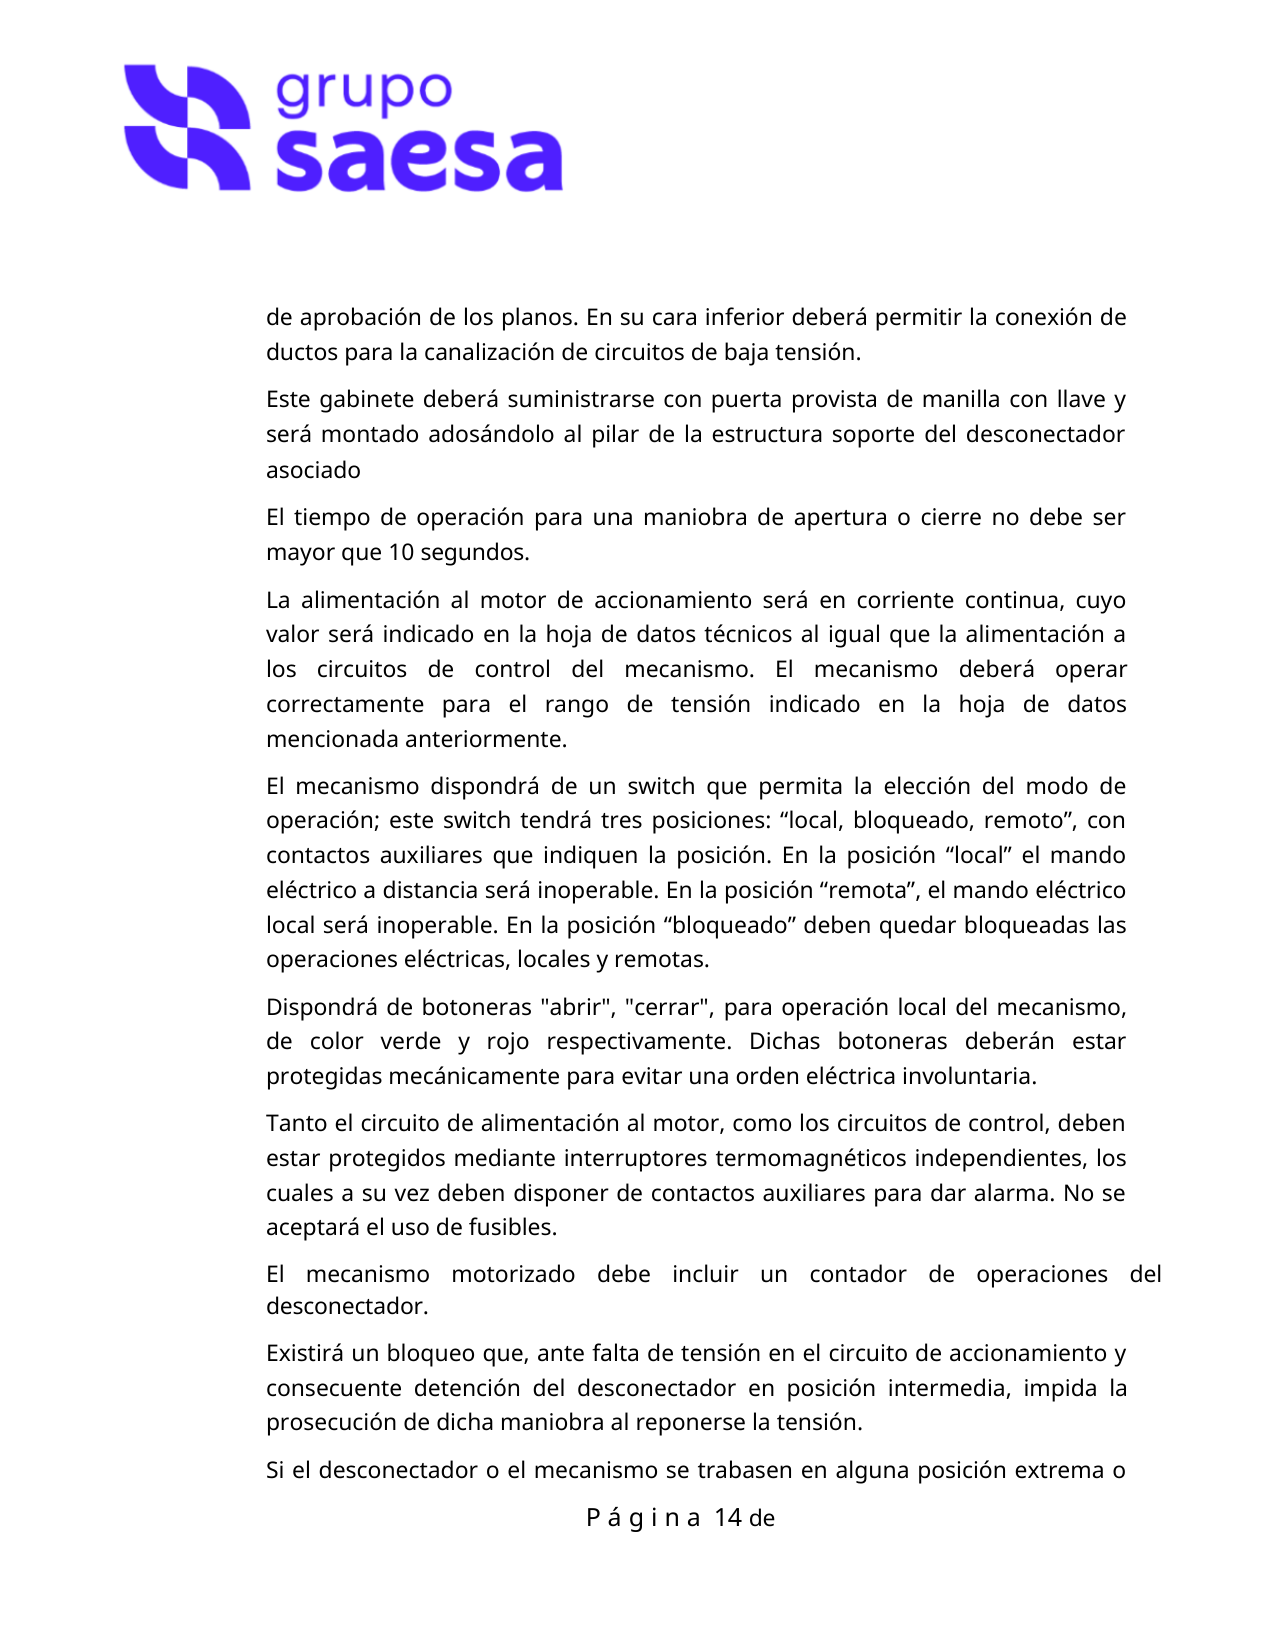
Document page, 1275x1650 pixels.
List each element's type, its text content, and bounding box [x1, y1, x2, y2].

text Tanto el circuito de alimentación al motor, como los circuitos de control, deben estar protegidos mediante interruptores termomagnéticos independientes, los cuales a su vez deben disponer de contactos auxiliares para dar alarma. No se aceptará el uso de fusibles. [266, 1107, 1127, 1242]
text Existirá un bloqueo que, ante falta de tensión en el circuito de accionamiento y consecuente detención del desconectador en posición intermedia, impida la prosecución de dicha maniobra al reponerse la tensión. [266, 1337, 1128, 1438]
text El mecanismo motorizado debe incluir un contador de operaciones del desconectador. [266, 1258, 1162, 1321]
text Este gabinete deberá suministrarse con puerta provista de manilla con llave y será montado adosándolo al pilar de la estructura soporte del desconectador asociado [266, 383, 1127, 485]
text El tiempo de operación para una maniobra de apertura o cierre no debe ser mayor que 10 segundos. [266, 501, 1128, 568]
text La alimentación al motor de accionamiento será en corriente continua, cuyo valor será indicado en la hoja de datos técnicos al igual que la alimentación a los circuitos de control del mecanismo. El mecanismo deberá operar correctamente para el rango de tensión indicado en la hoja de datos mencionada anteriormente. [266, 584, 1128, 754]
text de aprobación de los planos. En su cara inferior deberá permitir la conexión de ductos para la canalización de circuitos de baja tensión. [266, 300, 1128, 367]
text Dispondrá de botoneras "abrir", "cerrar", para operación local del mecanismo, de color verde y rojo respectivamente. Dichas botoneras deberán estar protegidas mecánicamente para evitar una orden eléctrica involuntaria. [266, 991, 1127, 1091]
picture [112, 55, 569, 196]
text El mecanismo dispondrá de un switch que permita la elección del modo de operación; este switch tendrá tres posiciones: “local, bloqueado, remoto”, con contactos auxiliares que indiquen la posición. En la posición “local” el mando eléctrico a distancia será inoperable. En la posición “remota”, el mando eléctrico local será inoperable. En la posición “bloqueado” deben quedar bloqueadas las operaciones eléctricas, locales y remotas. [266, 770, 1127, 974]
